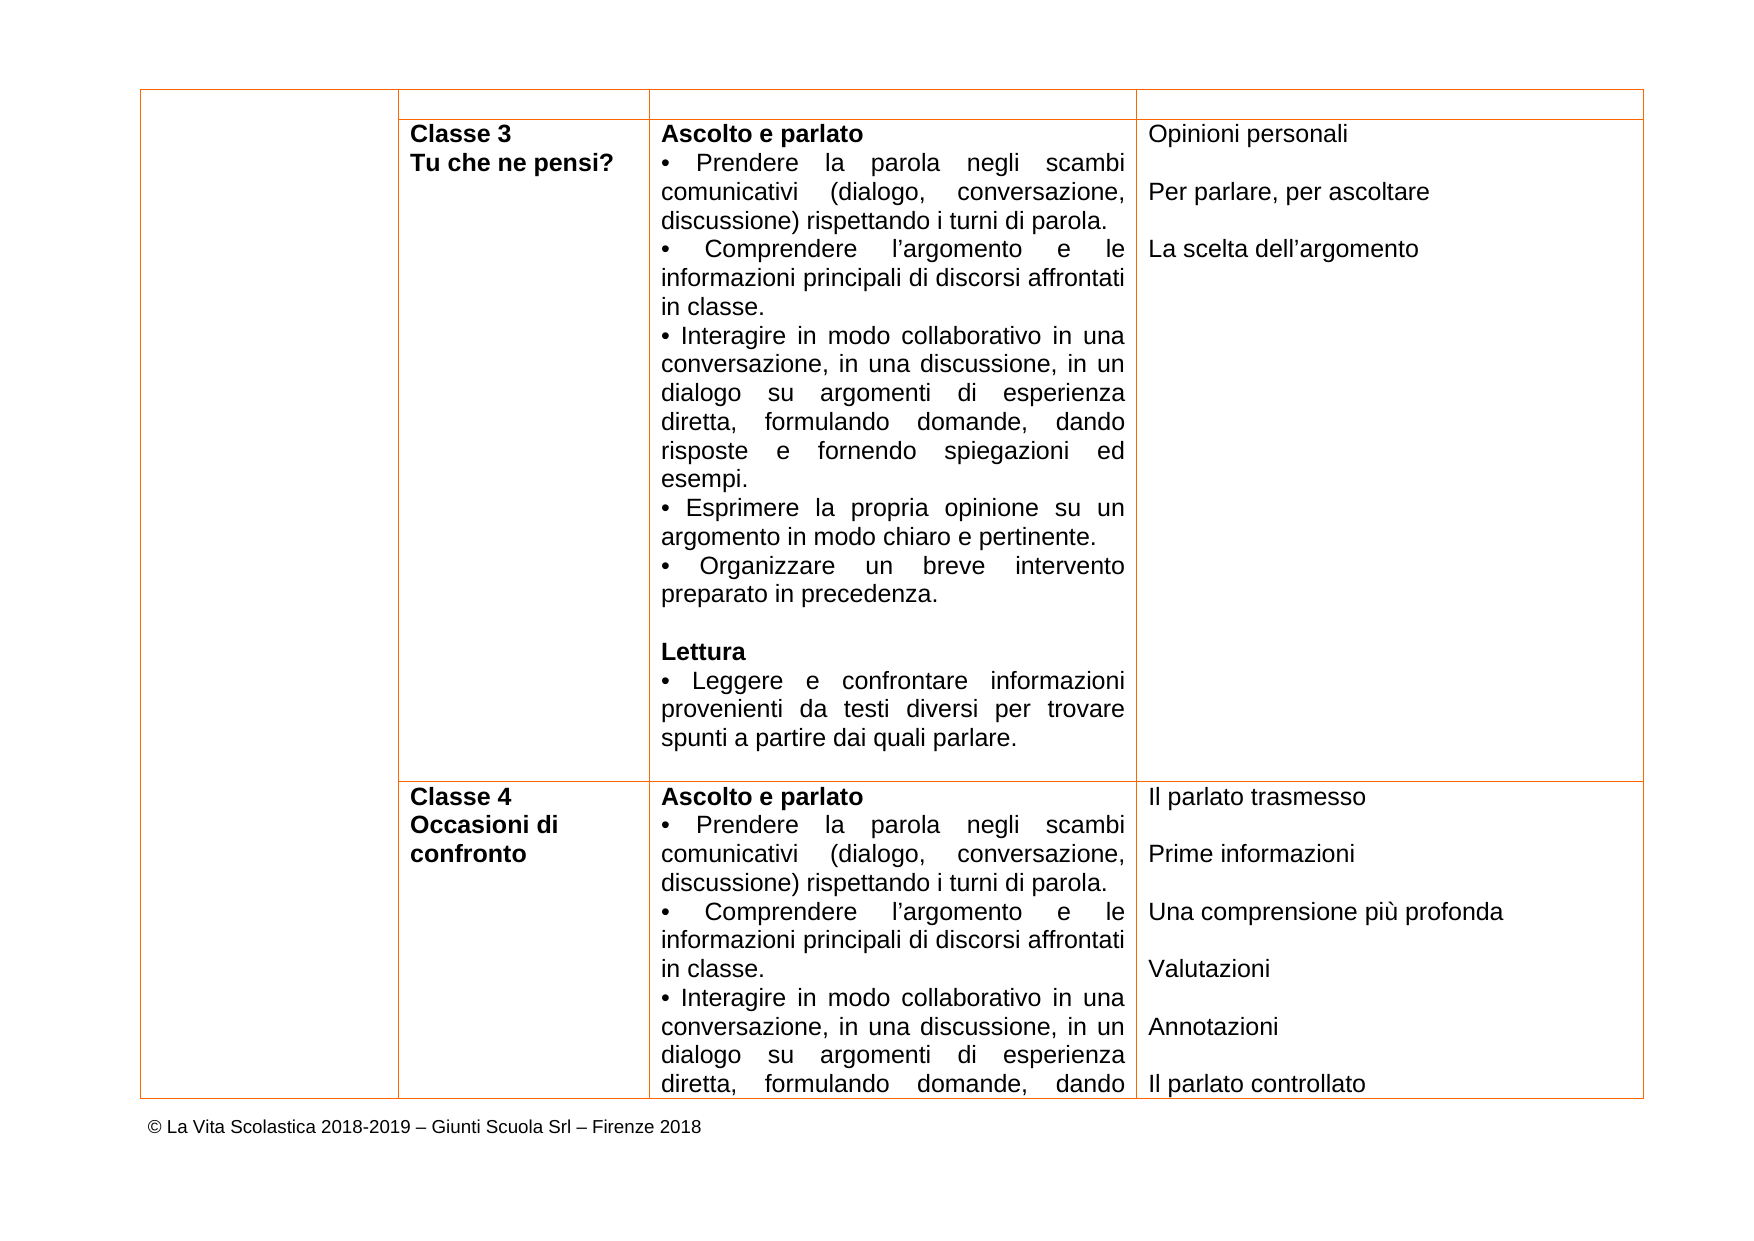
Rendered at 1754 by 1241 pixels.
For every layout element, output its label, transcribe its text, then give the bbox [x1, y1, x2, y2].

table_cell Ascolto e parlato • Prendere la parola negli scambi comunicativi (dialogo, conversazione, discussione) rispettando i turni di parola. • Comprendere l’argomento e le informazioni principali di discorsi affrontati in classe. • Interagire in modo collaborativo in una conversazione, in una discussione, in un dialogo su argomenti di esperienza diretta, formulando domande, dando risposte e fornendo spiegazioni ed esempi. • Esprimere la propria opinione su un argomento in modo chiaro e pertinente. • Organizzare un breve intervento preparato in precedenza. Lettura • Leggere e confrontare informazioni provenienti da testi diversi per trovare spunti a partire dai quali parlare. [650, 120, 1136, 781]
table_cell Opinioni personali Per parlare, per ascoltare La scelta dell’argomento [1137, 120, 1643, 781]
table_cell Classe 3 Tu che ne pensi? [399, 120, 649, 781]
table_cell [1137, 782, 1643, 1098]
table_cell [650, 782, 1136, 1098]
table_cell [399, 782, 649, 1098]
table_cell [650, 90, 1136, 118]
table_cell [1137, 90, 1643, 118]
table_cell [399, 90, 649, 118]
